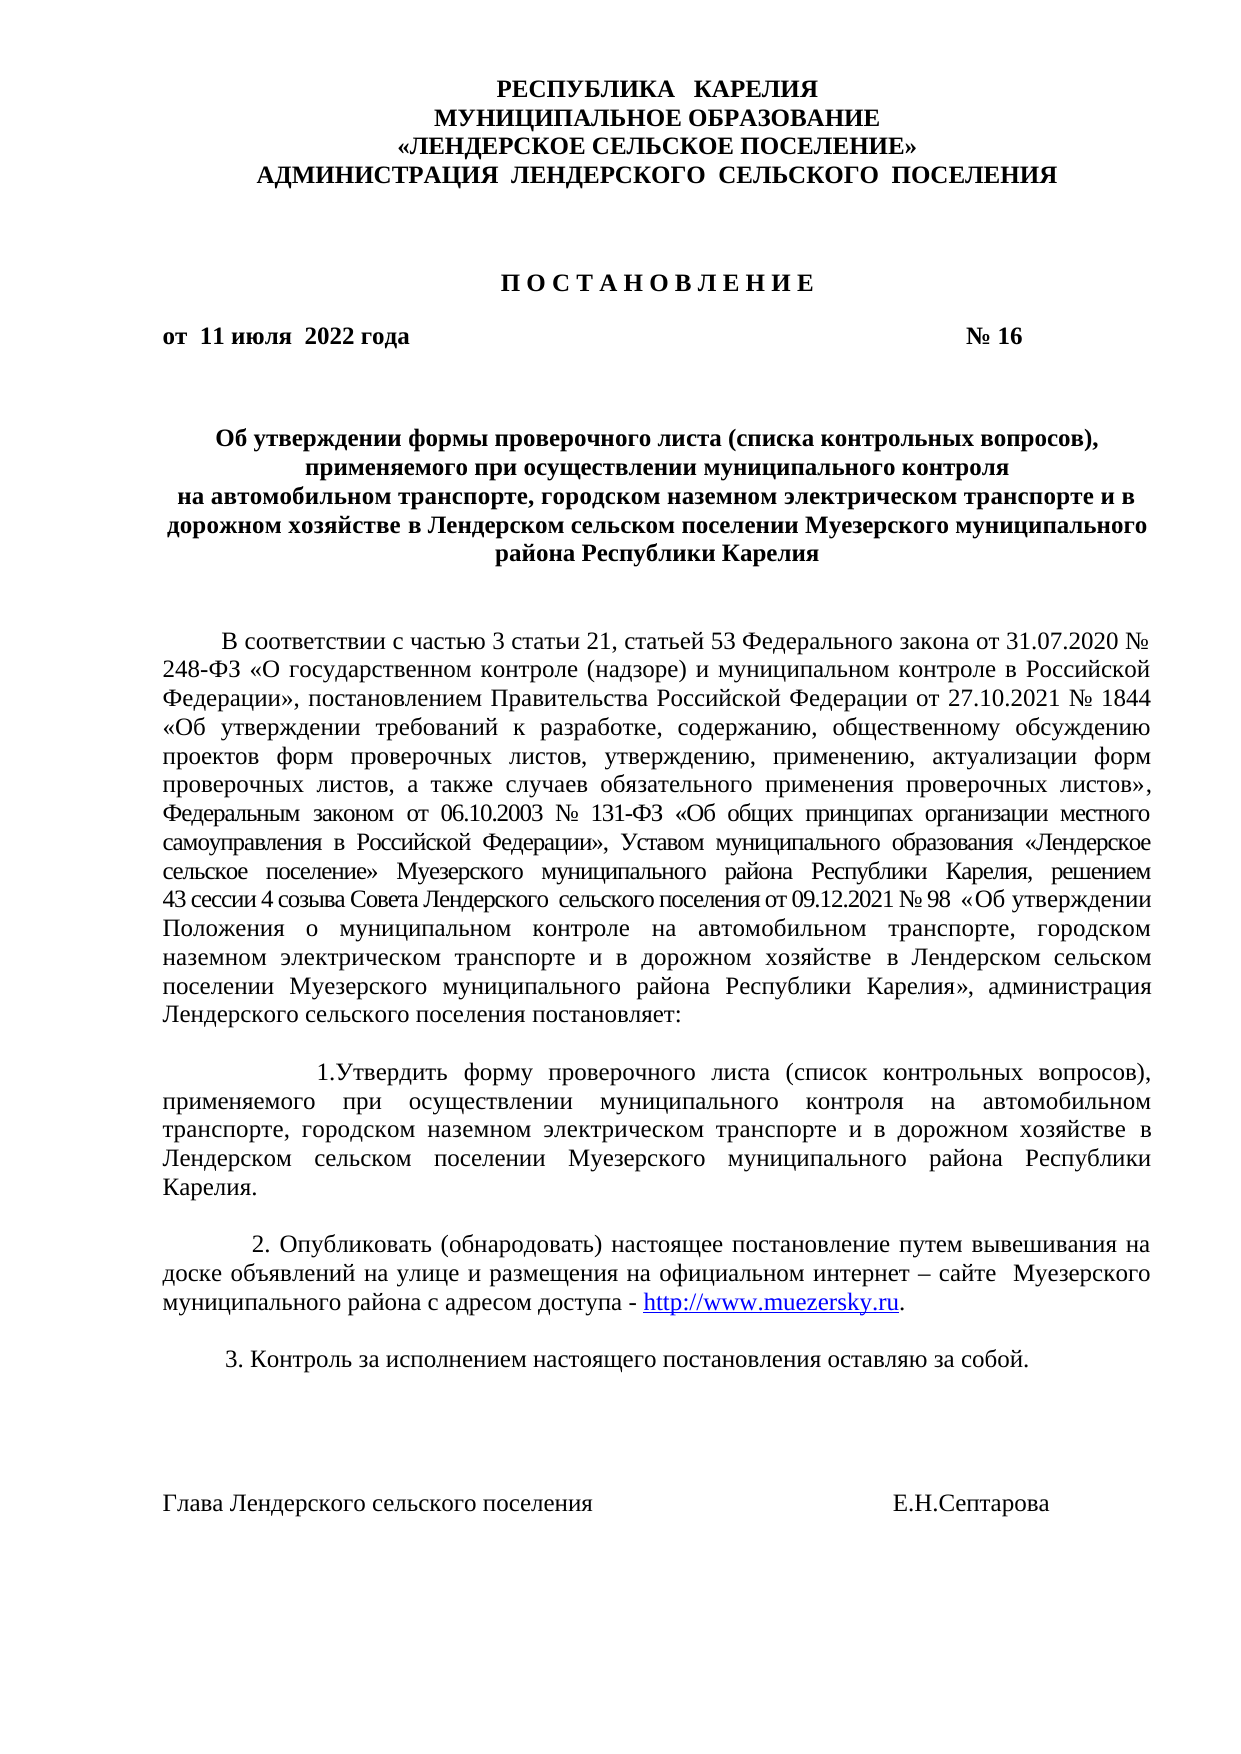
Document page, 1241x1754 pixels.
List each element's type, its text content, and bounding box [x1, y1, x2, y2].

text П О С Т А Н О В Л Е Н И Е [162, 268, 1152, 296]
text Об утверждении формы проверочного листа (списка контрольных вопросов), применяемого при осуществлении муниципального контроля [162, 423, 1152, 481]
text АДМИНИСТРАЦИЯ ЛЕНДЕРСКОГО СЕЛЬСКОГО ПОСЕЛЕНИЯ [162, 160, 1152, 189]
text 2. Опубликовать (обнародовать) настоящее постановление путем вывешивания на доске объявлений на улице и размещения на официальном интернет – сайте Муезерского муниципального района с адресом доступа - http://www.muezersky.ru. [162, 1229, 1152, 1316]
text 1.Утвердить форму проверочного листа (список контрольных вопросов), применяемого при осуществлении муниципального контроля на автомобильном транспорте, городском наземном электрическом транспорте и в дорожном хозяйстве в Лендерском сельском поселении Муезерского муниципального района Республики Карелия. [162, 1057, 1152, 1201]
text В соответствии с частью 3 статьи 21, статьей 53 Федерального закона от 31.07.2020 № 248-ФЗ «О государственном контроле (надзоре) и муниципальном контроле в Российской Федерации», постановлением Правительства Российской Федерации от 27.10.2021 № 1844 «Об утверждении требований к разработке, содержанию, общественному обсуждению проектов форм проверочных листов, утверждению, применению, актуализации форм проверочных листов, а также случаев обязательного применения проверочных листов», Федеральным законом от 06.10.2003 № 131-ФЗ «Об общих принципах организации местного самоуправления в Российской Федерации», Уставом муниципального образования «Лендерское сельское поселение» Муезерского муниципального района Республики Карелия, решением 43 сессии 4 созыва Совета Лендерского сельского поселения от 09.12.2021 № 98 «Об утверждении Положения о муниципальном контроле на автомобильном транспорте, городском наземном электрическом транспорте и в дорожном хозяйстве в Лендерском сельском поселении Муезерского муниципального района Республики Карелия», администрация Лендерского сельского поселения постановляет: [162, 792, 1152, 1028]
text РЕСПУБЛИКА КАРЕЛИЯ [162, 74, 1152, 103]
text МУНИЦИПАЛЬНОЕ ОБРАЗОВАНИЕ [162, 103, 1152, 131]
text от 11 июля 2022 года № 16 [162, 321, 1152, 350]
text 3. Контроль за исполнением настоящего постановления оставляю за собой. [162, 1344, 1152, 1373]
text Глава Лендерского сельского поселения Е.Н.Септарова [162, 1488, 1152, 1517]
text В соответствии с частью 3 статьи 21, статьей 53 Федерального закона от 31.07.2020 № 248-ФЗ «О государственном контроле (надзоре) и муниципальном контроле в Российской Федерации», постановлением Правительства Российской Федерации от 27.10.2021 № 1844 «Об утверждении требований к разработке, содержанию, общественному обсуждению проектов форм проверочных листов, утверждению, применению, актуализации форм проверочных листов, а также случаев обязательного применения проверочных листов», Федеральным законом от 06.10.2003 № 131-ФЗ «Об общих принципах организации местного самоуправления в Российской Федерации», Уставом муниципального образования «Лендерское сельское поселение» Муезерского муниципального района Республики Карелия, решением 43 сессии 4 созыва Совета Лендерского сельского поселения от 09.12.2021 № 98 «Об утверждении Положения о муниципальном контроле на автомобильном транспорте, городском наземном электрическом транспорте и в дорожном хозяйстве в Лендерском сельском поселении Муезерского муниципального района Республики Карелия», администрация Лендерского сельского поселения постановляет: [162, 626, 1152, 763]
text на автомобильном транспорте, городском наземном электрическом транспорте и в дорожном хозяйстве в Лендерском сельском поселении Муезерского муниципального района Республики Карелия [162, 481, 1152, 567]
text «ЛЕНДЕРСКОЕ СЕЛЬСКОЕ ПОСЕЛЕНИЕ» [162, 131, 1152, 160]
